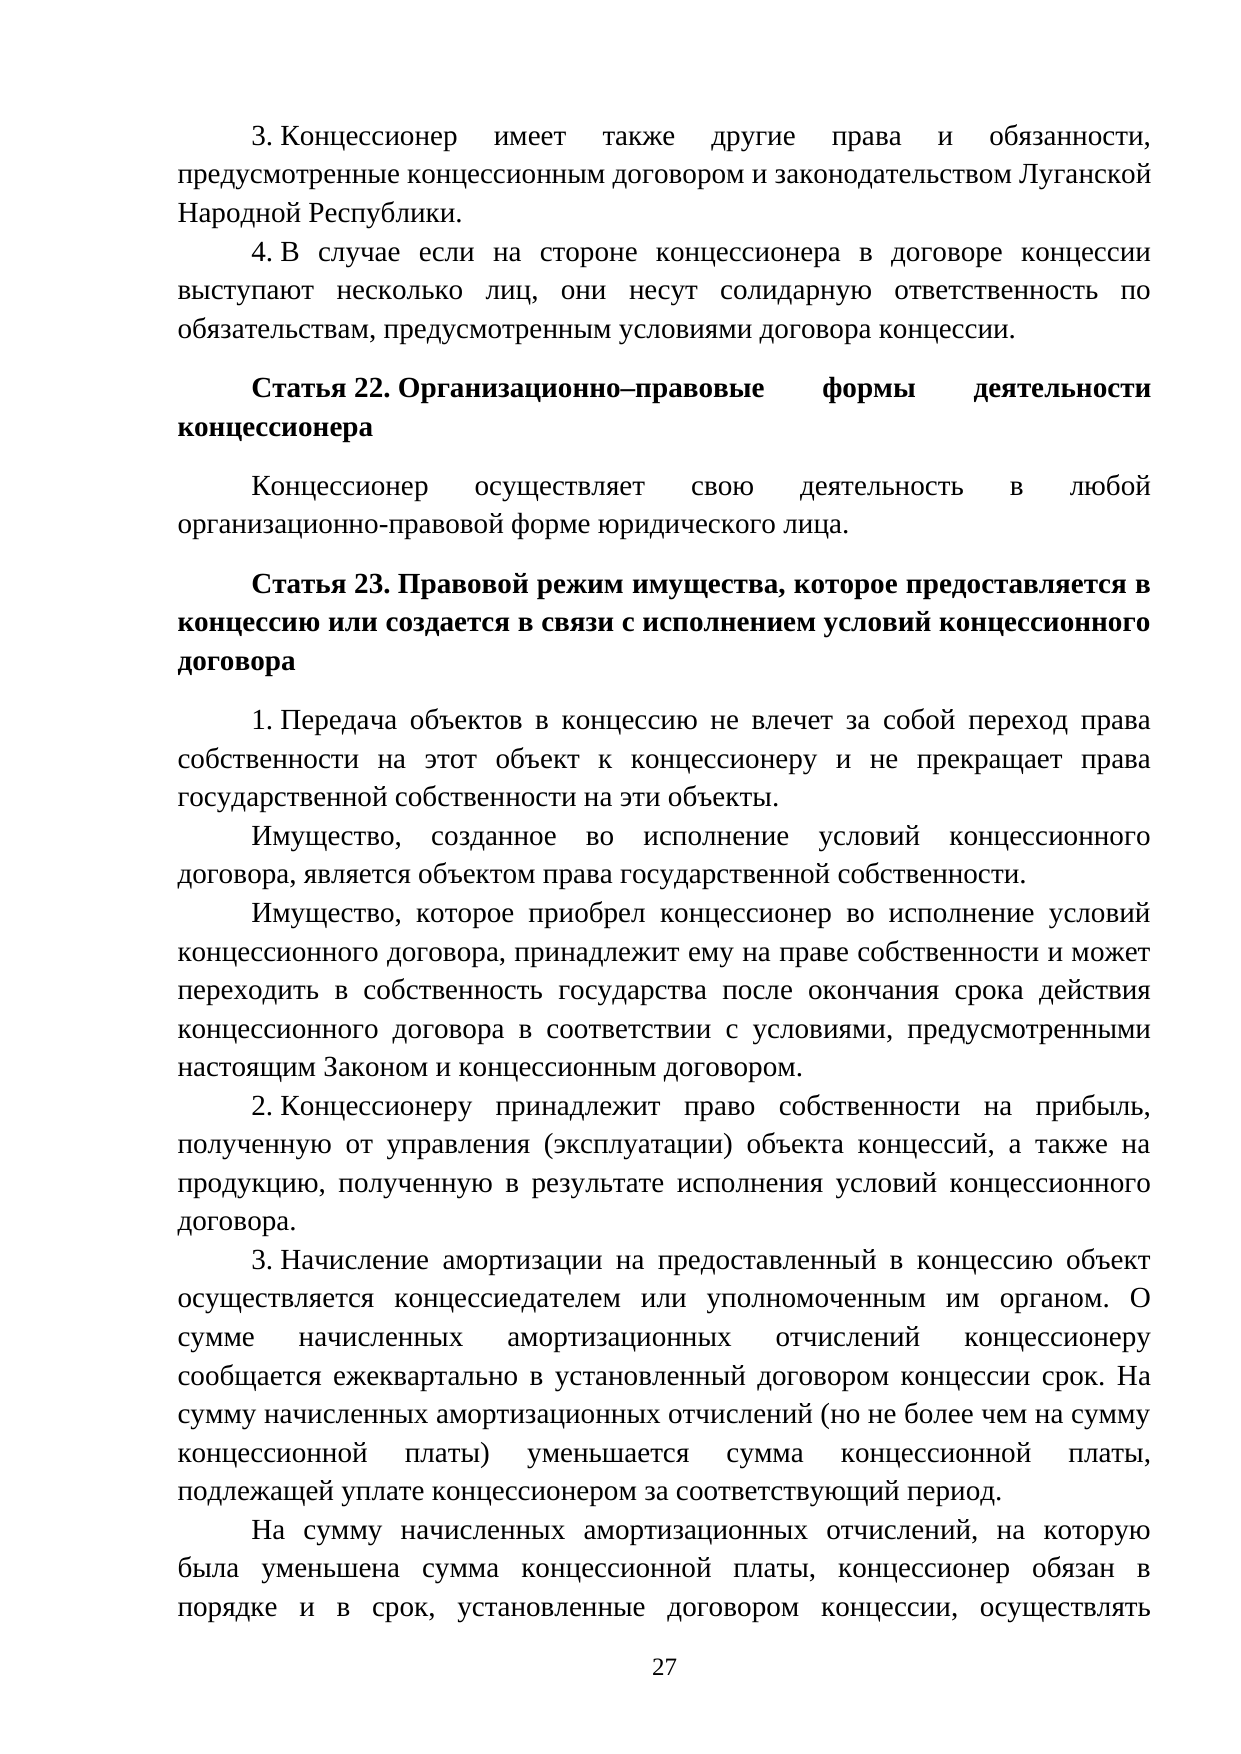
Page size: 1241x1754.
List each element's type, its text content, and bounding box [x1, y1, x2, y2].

text 3. Начисление амортизации на предоставленный в концессию объект осуществляется концессиедателем или уполномоченным им органом. О сумме начисленных амортизационных отчислений концессионеру сообщается ежеквартально в установленный договором концессии срок. На сумму начисленных амортизационных отчислений (но не более чем на сумму концессионной платы) уменьшается сумма концессионной платы, подлежащей уплате концессионером за соответствующий период. [177, 1242, 1152, 1507]
subtitle Статья 22. Организационно–правовые формы деятельности концессионера [177, 370, 1152, 442]
text 2. Концессионеру принадлежит право собственности на прибыль, полученную от управления (эксплуатации) объекта концессий, а также на продукцию, полученную в результате исполнения условий концессионного договора. [177, 1088, 1152, 1237]
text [177, 1512, 1152, 1622]
text 3. Концессионер имеет также другие права и обязанности, предусмотренные концессионным договором и законодательством Луганской Народной Республики. [177, 118, 1152, 229]
text Имущество, которое приобрел концессионер во исполнение условий концессионного договора, принадлежит ему на праве собственности и может переходить в собственность государства после окончания срока действия концессионного договора в соответствии с условиями, предусмотренными настоящим Законом и концессионным договором. [177, 895, 1152, 1083]
text Концессионер осуществляет свою деятельность в любой организационно-правовой форме юридического лица. [177, 468, 1152, 540]
text 4. В случае если на стороне концессионера в договоре концессии выступают несколько лиц, они несут солидарную ответственность по обязательствам, предусмотренным условиями договора концессии. [177, 234, 1152, 344]
text 1. Передача объектов в концессию не влечет за собой переход права собственности на этот объект к концессионеру и не прекращает права государственной собственности на эти объекты. [177, 702, 1152, 813]
subtitle Статья 23. Правовой режим имущества, которое предоставляется в концессию или создается в связи с исполнением условий концессионного договора [177, 566, 1152, 677]
text Имущество, созданное во исполнение условий концессионного договора, является объектом права государственной собственности. [177, 818, 1152, 890]
